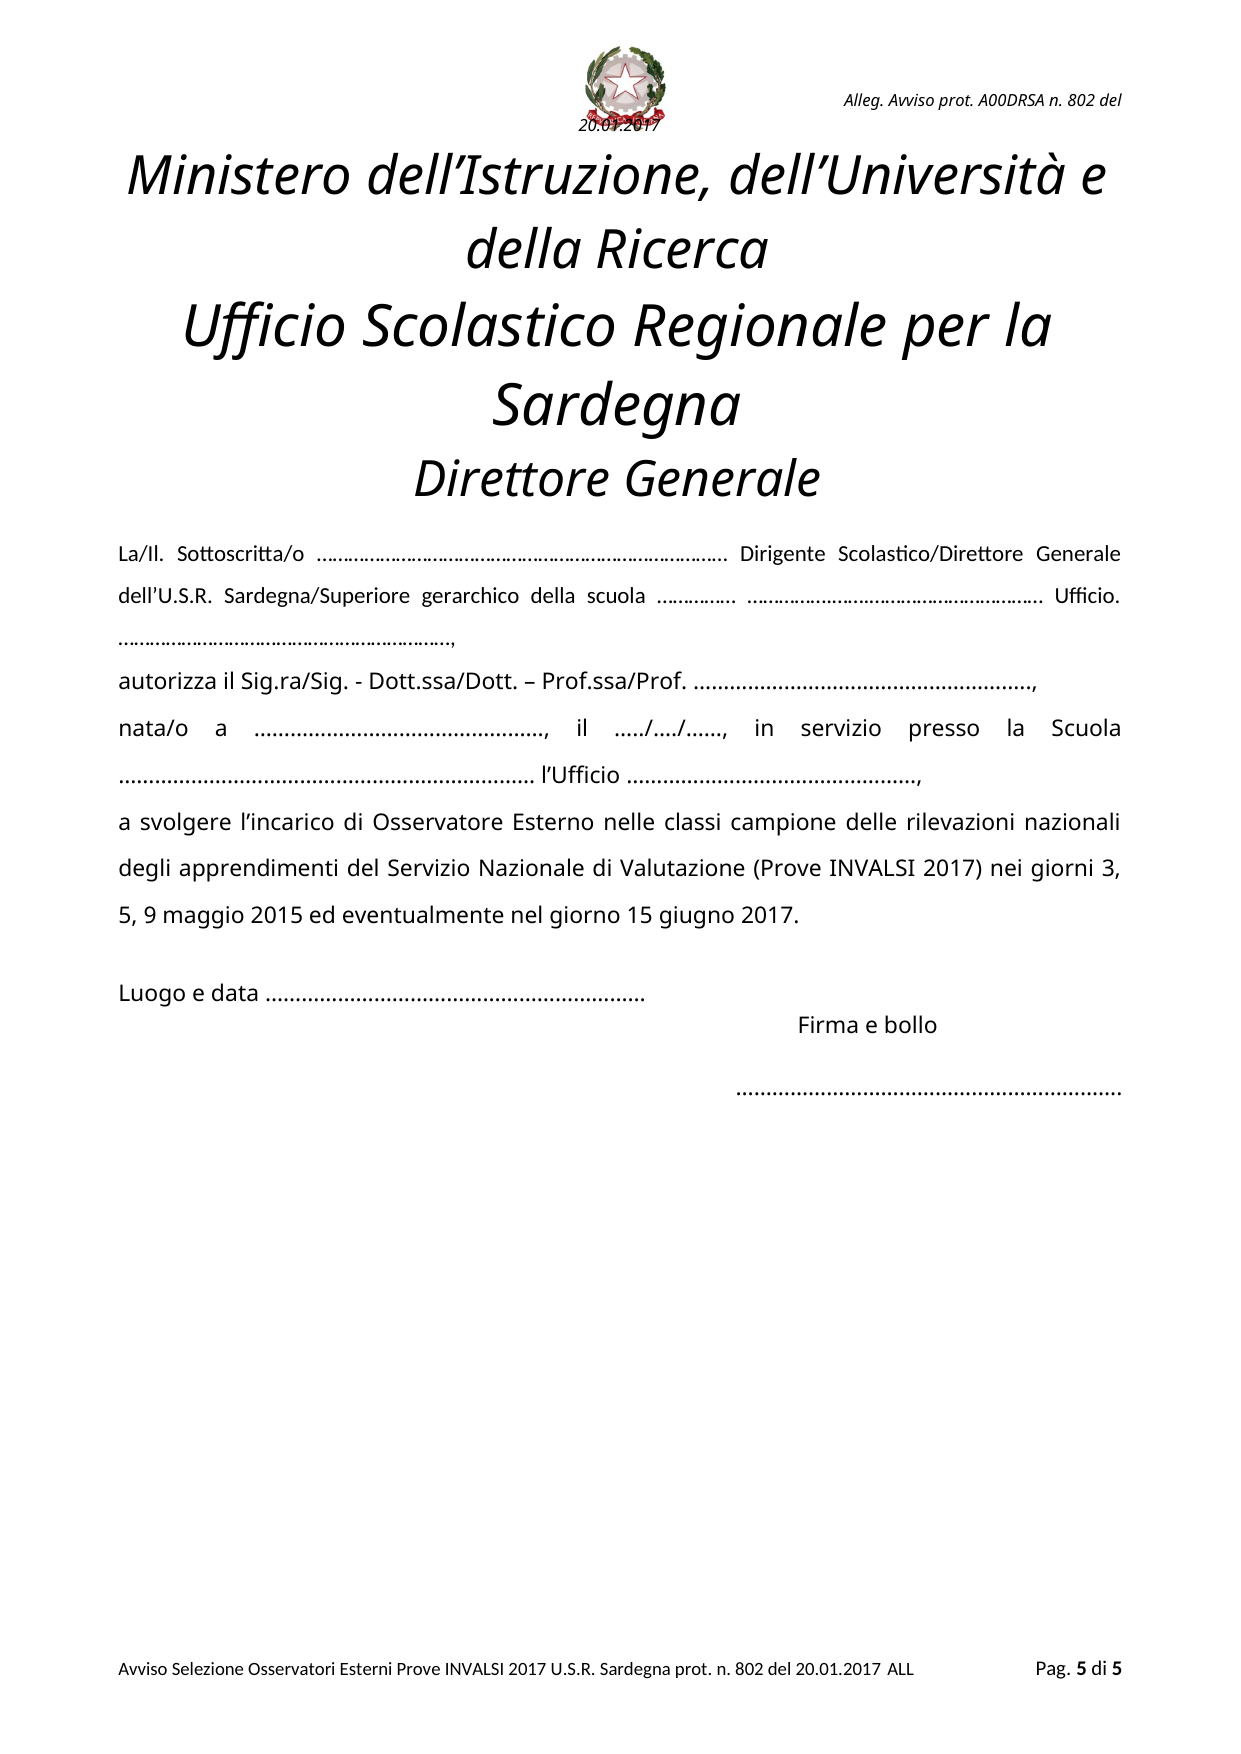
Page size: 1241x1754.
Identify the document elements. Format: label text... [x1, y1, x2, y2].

text autorizza il Sig.ra/Sig. - Dott.ssa/Dott. – Prof.ssa/Prof. ……………………………………………….., [118, 665, 1122, 696]
text Luogo e data ……………………………………………………… [118, 977, 1122, 1009]
text nata/o a …………………………………………, il …../…./……, in servizio presso la Scuola …………………………………………………………… l’Ufficio …………………………………………, [118, 712, 1122, 790]
picture [582, 42, 670, 135]
text La/Il. Sottoscritta/o …………………………………………………………………… Dirigente Scolastico/Direttore Generale dell’U.S.R. Sardegna/Superiore gerarchico della scuola …………… …………….…….…………………………… Ufficio. ………………………………………………………, [118, 539, 1122, 651]
text ………………………………………………………. [118, 1071, 1122, 1102]
text a svolgere l’incarico di Osservatore Esterno nelle classi campione delle rilevazioni nazionali degli apprendimenti del Servizio Nazionale di Valutazione (Prove INVALSI 2017) nei giorni 3, 5, 9 maggio 2015 ed eventualmente nel giorno 15 giugno 2017. [118, 806, 1122, 931]
text Firma e bollo [797, 1009, 1122, 1040]
